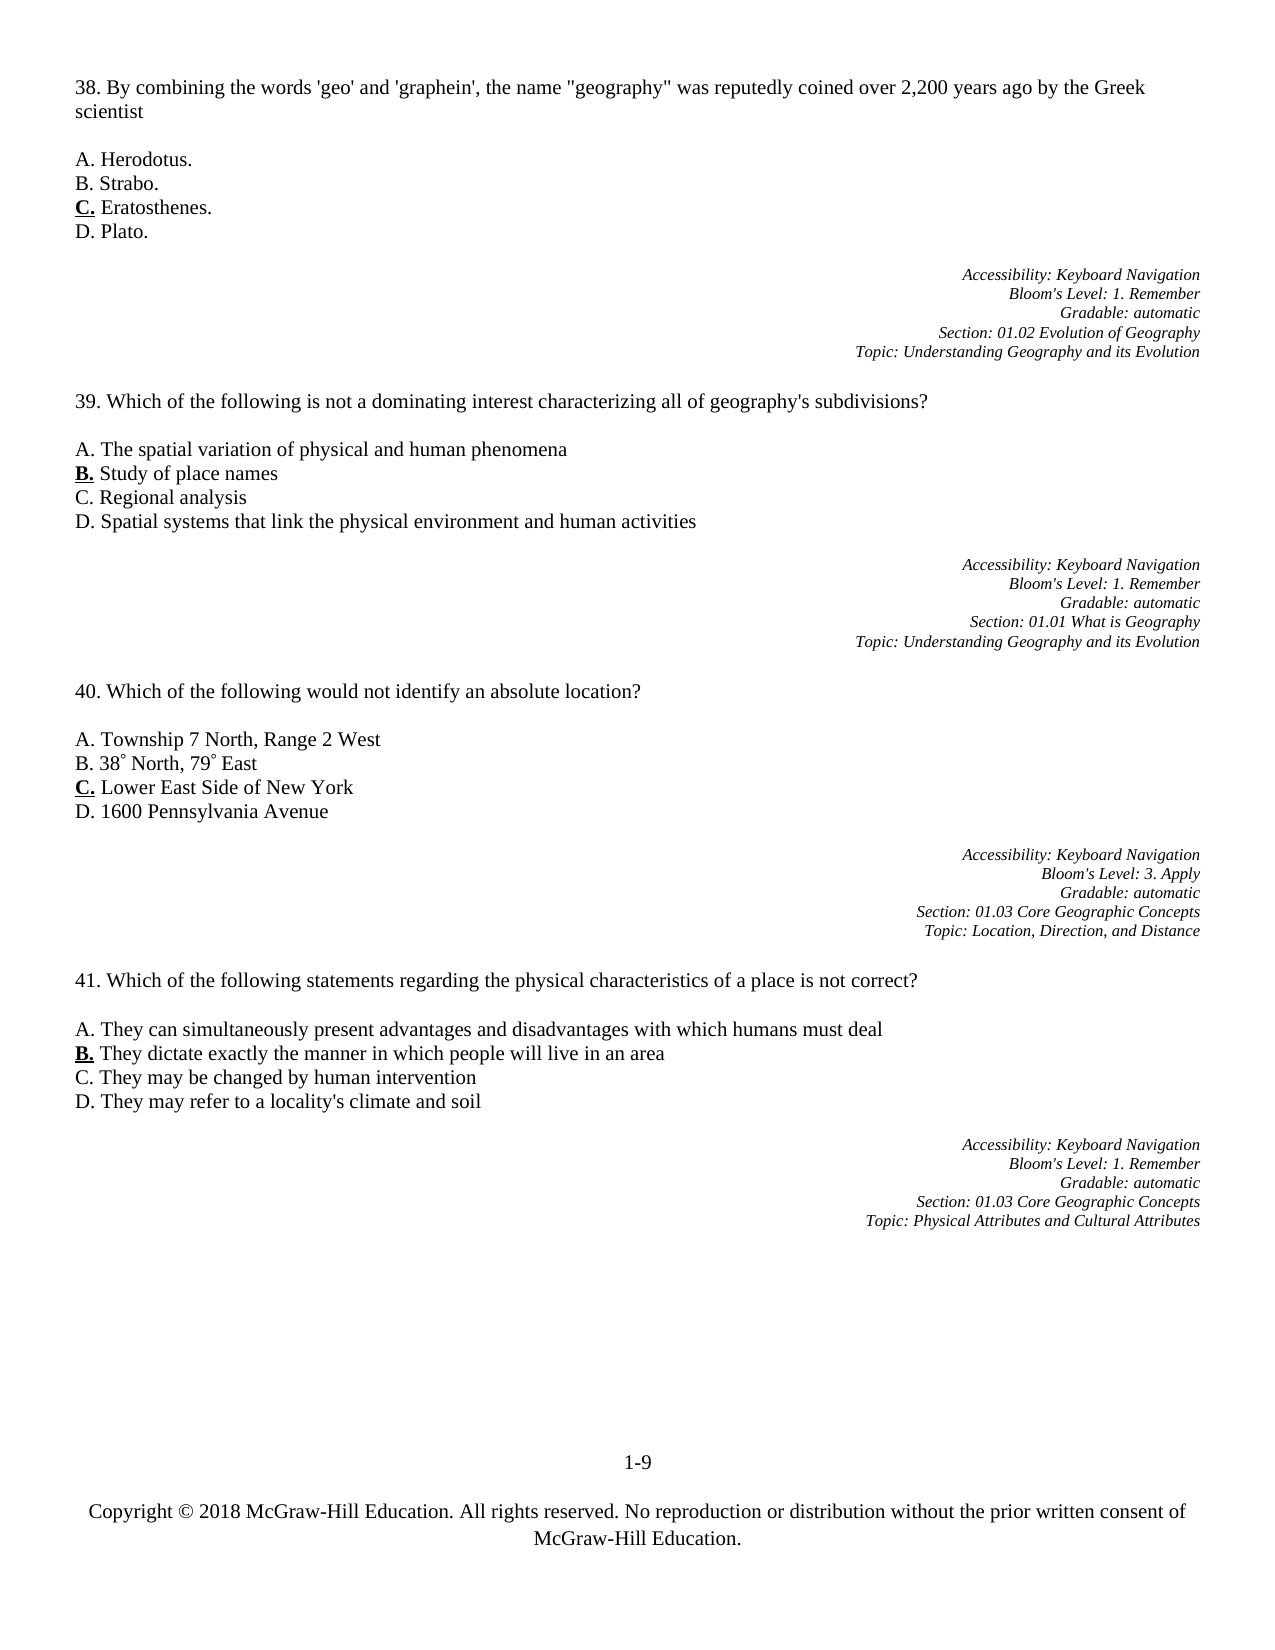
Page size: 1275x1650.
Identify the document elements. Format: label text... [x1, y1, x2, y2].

text Accessibility: Keyboard Navigation Bloom's Level: 1. Remember Gradable: automatic Section: 01.03 Core Geographic Concepts Topic: Physical Attributes and Cultural Attributes [75, 1113, 1200, 1258]
text Accessibility: Keyboard Navigation Bloom's Level: 1. Remember Gradable: automatic Section: 01.02 Evolution of Geography Topic: Understanding Geography and its Evolution [75, 243, 1200, 389]
text 38. By combining the words 'geo' and 'graphein', the name "geography" was reputedly coined over 2,200 years ago by the Greek scientist [75, 75, 1200, 123]
text Accessibility: Keyboard Navigation Bloom's Level: 3. Apply Gradable: automatic Section: 01.03 Core Geographic Concepts Topic: Location, Direction, and Distance [75, 823, 1200, 968]
text A. The spatial variation of physical and human phenomena B. Study of place names C. Regional analysis D. Spatial systems that link the physical environment and human activities [75, 413, 1200, 533]
text A. Township 7 North, Range 2 West B. 38 North, 79 East C. Lower East Side of New York D. 1600 Pennsylvania Avenue [75, 703, 1200, 823]
text 39. Which of the following is not a dominating interest characterizing all of geography's subdivisions? [75, 389, 1200, 413]
text Accessibility: Keyboard Navigation Bloom's Level: 1. Remember Gradable: automatic Section: 01.01 What is Geography Topic: Understanding Geography and its Evolution [75, 533, 1200, 679]
text 41. Which of the following statements regarding the physical characteristics of a place is not correct? [75, 968, 1200, 992]
text 40. Which of the following would not identify an absolute location? [75, 679, 1200, 703]
text A. They can simultaneously present advantages and disadvantages with which humans must deal B. They dictate exactly the manner in which people will live in an area C. They may be changed by human intervention D. They may refer to a locality's climate and soil [75, 992, 1200, 1113]
text A. Herodotus. B. Strabo. C. Eratosthenes. D. Plato. [75, 123, 1200, 243]
